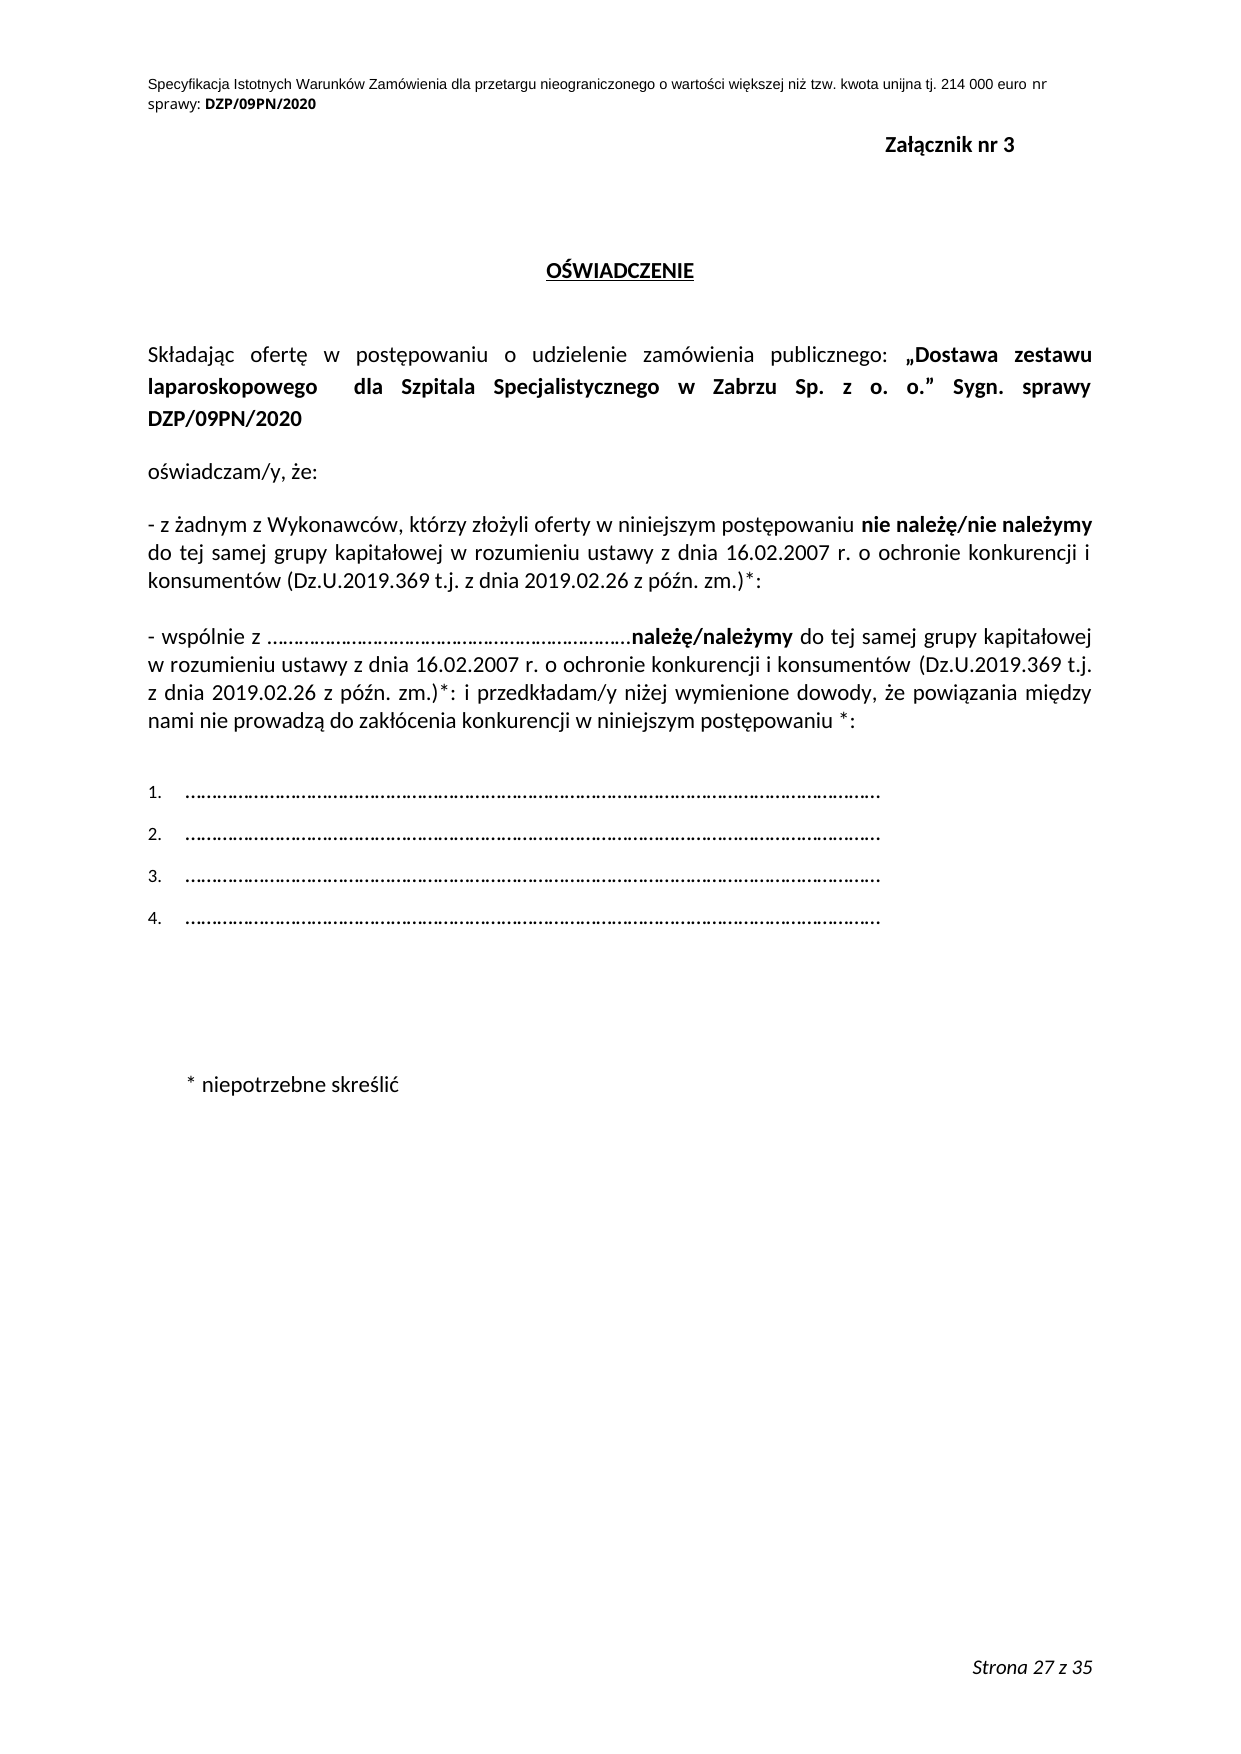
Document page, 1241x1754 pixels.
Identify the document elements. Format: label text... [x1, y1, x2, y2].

text - wspólnie z ……………………………………………………………należę/należymy do tej samej grupy kapitałowej w rozumieniu ustawy z dnia 16.02.2007 r. o ochronie konkurencji i konsumentów (Dz.U.2019.369 t.j. z dnia 2019.02.26 z późn. zm.)*: i przedkładam/y niżej wymienione dowody, że powiązania między nami nie prowadzą do zakłócenia konkurencji w niniejszym postępowaniu *: [148, 622, 1092, 734]
list …………………………………………………………………………………………………………………… [148, 818, 1092, 846]
list …………………………………………………………………………………………………………………… [148, 776, 1092, 804]
text OŚWIADCZENIE [148, 256, 1092, 284]
list …………………………………………………………………………………………………………………… [148, 860, 1092, 888]
text oświadczam/y, że: [148, 457, 1092, 485]
text - z żadnym z Wykonawców, którzy złożyli oferty w niniejszym postępowaniu nie należę/nie należymy do tej samej grupy kapitałowej w rozumieniu ustawy z dnia 16.02.2007 r. o ochronie konkurencji i konsumentów (Dz.U.2019.369 t.j. z dnia 2019.02.26 z późn. zm.)*: [148, 510, 1092, 594]
text Załącznik nr 3 [148, 130, 1092, 158]
text * niepotrzebne skreślić [185, 1070, 1092, 1098]
list …………………………………………………………………………………………………………………… [148, 902, 1092, 930]
text Składając ofertę w postępowaniu o udzielenie zamówienia publicznego: „Dostawa zestawu laparoskopowego dla Szpitala Specjalistycznego w Zabrzu Sp. z o. o.” Sygn. sprawy DZP/09PN/2020 [148, 340, 1092, 432]
